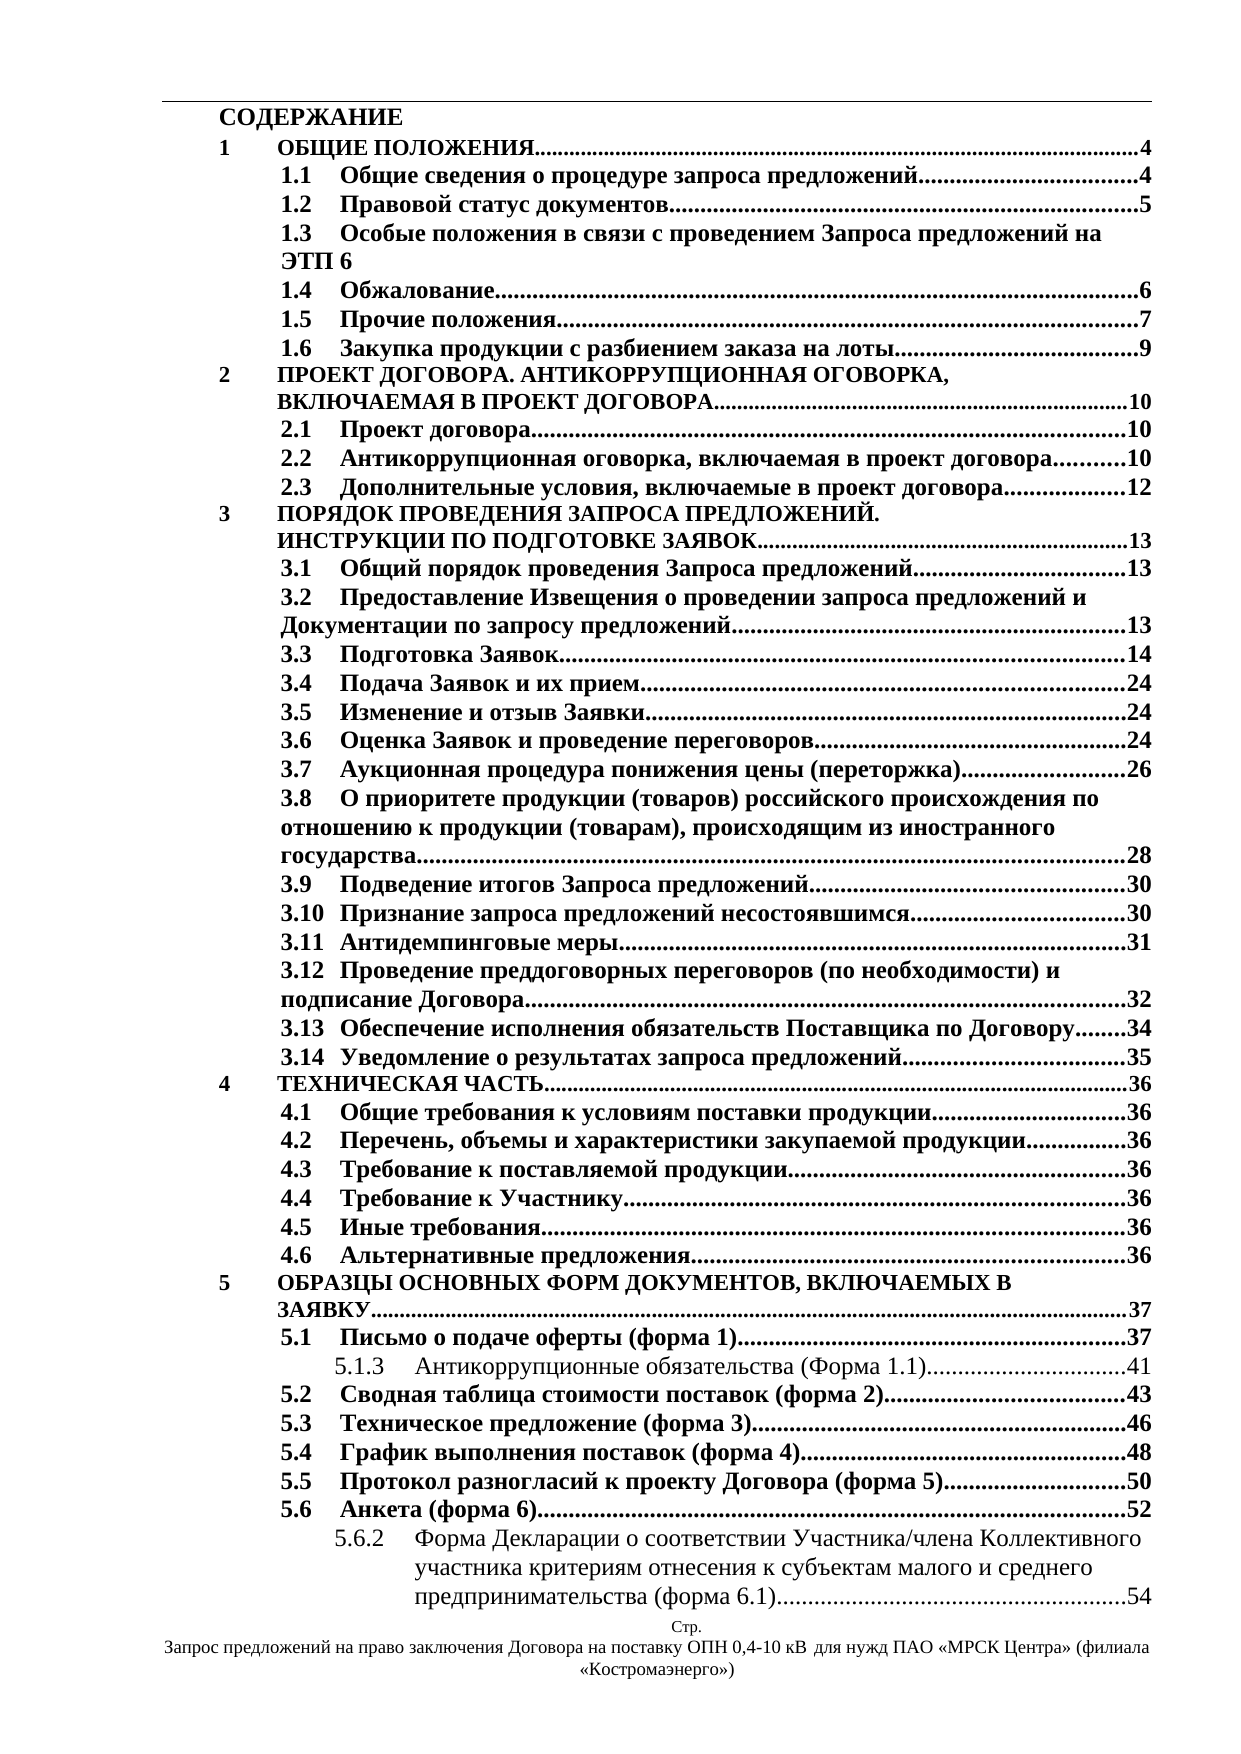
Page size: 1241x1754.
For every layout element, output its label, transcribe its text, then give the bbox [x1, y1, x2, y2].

text 3 Порядок проведения Запроса предложений. Инструкции по подготовке Заявок 13 [218, 500, 1033, 553]
text 5.4 График выполнения поставок (форма 4) 48 [280, 1437, 1133, 1466]
text 1.1 Общие сведения о процедуре запроса предложений 4 [280, 160, 1133, 189]
text 4.2 Перечень, объемы и характеристики закупаемой продукции 36 [280, 1126, 1133, 1154]
text 5.1 Письмо о подаче оферты (форма 1) 37 [280, 1322, 1133, 1351]
text 5.2 Сводная таблица стоимости поставок (форма 2) 43 [280, 1379, 1133, 1408]
text 3.6 Оценка Заявок и проведение переговоров 24 [280, 726, 1133, 754]
text 4 Техническая часть 36 [218, 1071, 1033, 1097]
text 4.1 Общие требования к условиям поставки продукции 36 [280, 1097, 1133, 1126]
text 5.6 Анкета (форма 6) 52 [280, 1494, 1133, 1523]
text 5.3 Техническое предложение (форма 3) 46 [280, 1408, 1133, 1437]
text 4.6 Альтернативные предложения 36 [280, 1241, 1133, 1269]
text 5.6.2 Форма Декларации о соответствии Участника/члена Коллективного участника критериям отнесения к субъектам малого и среднего предпринимательства (форма 6.1) 54 [334, 1523, 1144, 1609]
text 5.5 Протокол разногласий к проекту Договора (форма 5) 50 [280, 1466, 1133, 1494]
text 4.4 Требование к Участнику. 36 [280, 1183, 1133, 1212]
text 1.4 Обжалование 6 [280, 275, 1133, 304]
text 2 Проект Договора. Антикоррупционная оговорка, включаемая в проект договора 10 [218, 361, 1033, 414]
text 3.4 Подача Заявок и их прием 24 [280, 668, 1133, 697]
text 3.5 Изменение и отзыв Заявки 24 [280, 697, 1133, 726]
text СОДЕРЖАНИЕ [218, 102, 938, 131]
text 2.1 Проект договора 10 [280, 414, 1133, 443]
text 3.1 Общий порядок проведения Запроса предложений 13 [280, 553, 1133, 582]
text 2.2 Антикоррупционная оговорка, включаемая в проект договора 10 [280, 443, 1133, 472]
text 1 Общие положения 4 [218, 134, 1033, 160]
text 3.14 Уведомление о результатах запроса предложений 35 [280, 1042, 1133, 1071]
text 3.9 Подведение итогов Запроса предложений 30 [280, 869, 1133, 898]
text 3.2 Предоставление Извещения о проведении запроса предложений и Документации по запросу предложений 13 [280, 582, 1133, 639]
text 4.3 Требование к поставляемой продукции 36 [280, 1154, 1133, 1183]
text 3.10 Признание запроса предложений несостоявшимся 30 [280, 898, 1133, 927]
text 3.11 Антидемпинговые меры 31 [280, 927, 1133, 956]
text 2.3 Дополнительные условия, включаемые в проект договора 12 [280, 472, 1133, 500]
text 5 Образцы основных форм документов, включаемых в Заявку 37 [218, 1269, 1033, 1322]
text 1.2 Правовой статус документов 5 [280, 189, 1133, 218]
text 3.7 Аукционная процедура понижения цены (переторжка) 26 [280, 754, 1133, 783]
text 3.8 О приоритете продукции (товаров) российского происхождения по отношению к продукции (товарам), происходящим из иностранного государства 28 [280, 783, 1133, 869]
text 3.3 Подготовка Заявок 14 [280, 639, 1133, 668]
text 3.13 Обеспечение исполнения обязательств Поставщика по Договору 34 [280, 1013, 1133, 1042]
text 4.5 Иные требования 36 [280, 1212, 1133, 1241]
text 1.5 Прочие положения 7 [280, 304, 1133, 333]
text 3.12 Проведение преддоговорных переговоров (по необходимости) и подписание Договора 32 [280, 956, 1133, 1013]
text 1.3 Особые положения в связи с проведением Запроса предложений на ЭТП 6 [280, 218, 1133, 275]
text 1.6 Закупка продукции с разбиением заказа на лоты 9 [280, 333, 1133, 361]
text 5.1.3 Антикоррупционные обязательства (Форма 1.1). 41 [334, 1351, 1144, 1379]
